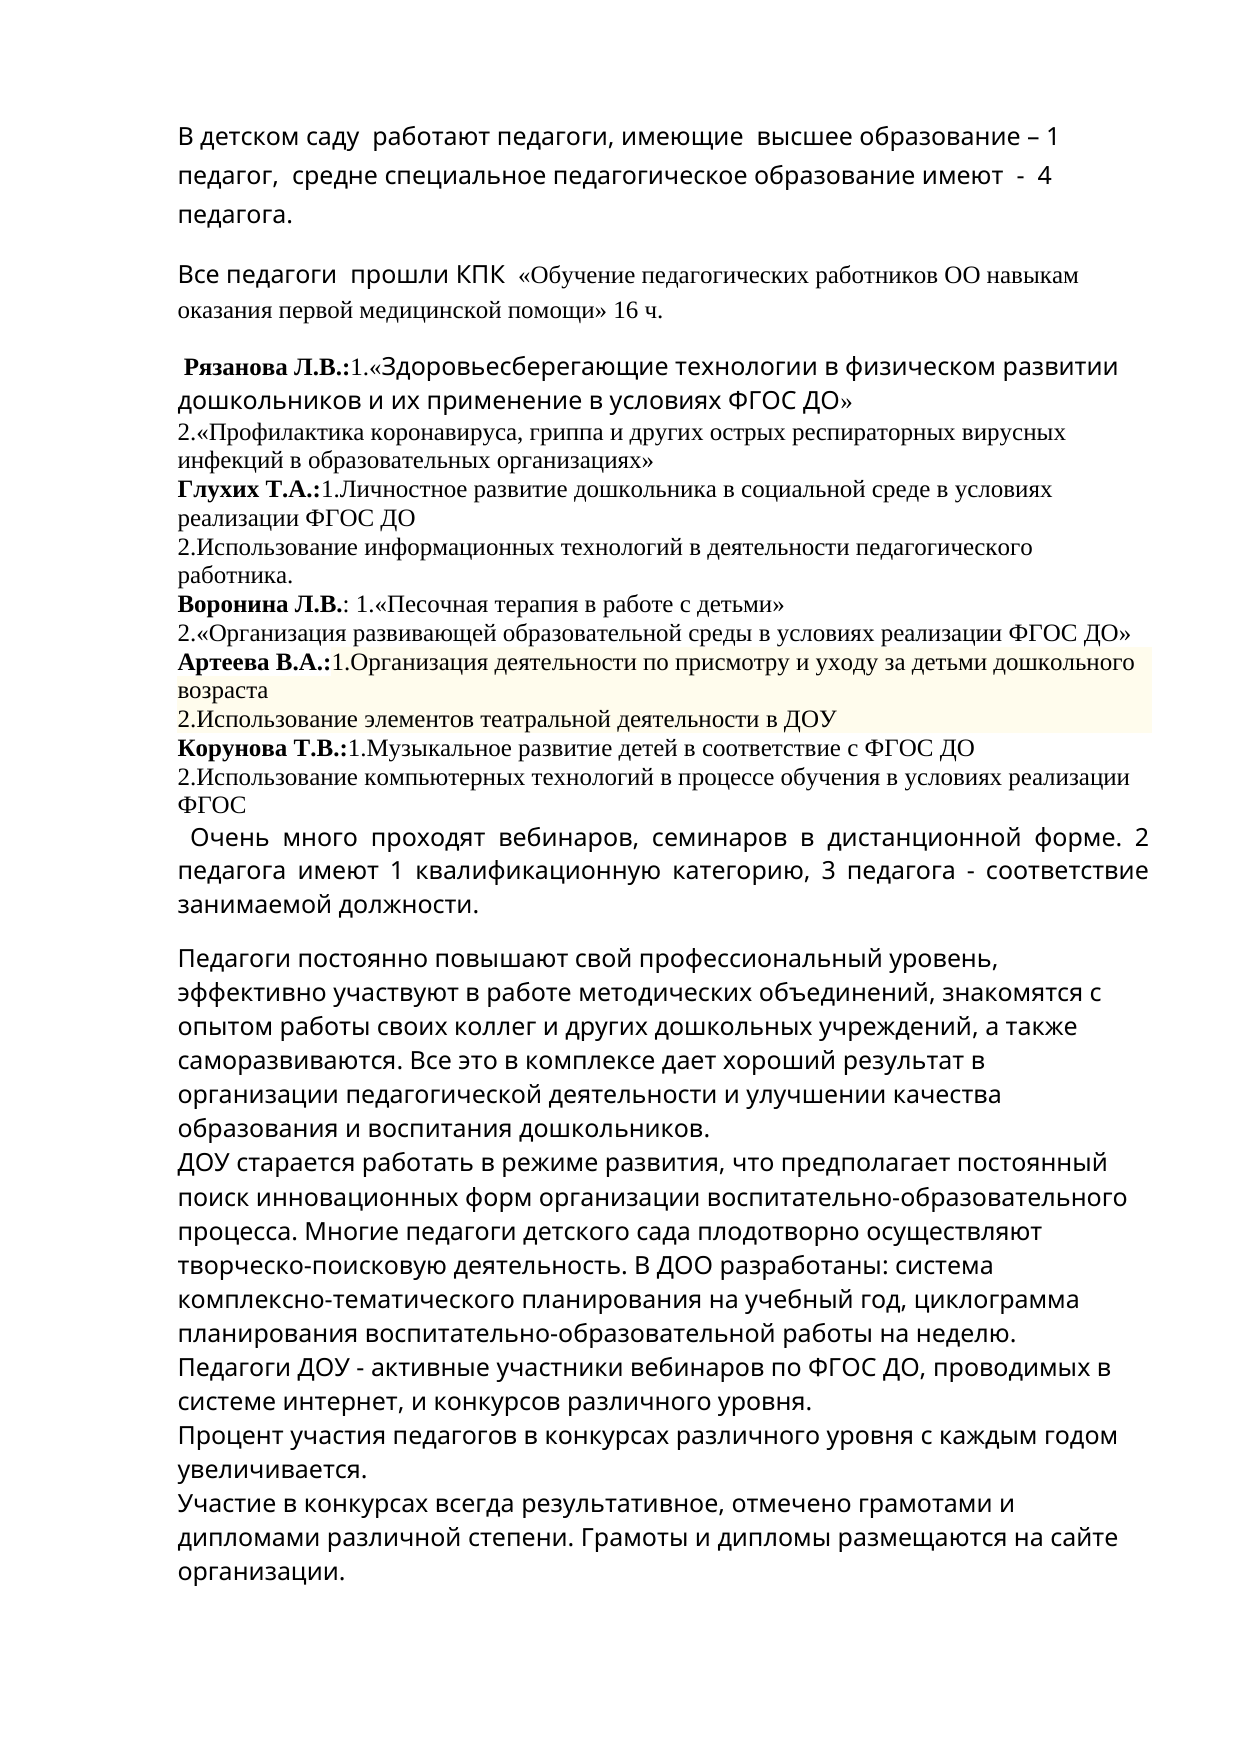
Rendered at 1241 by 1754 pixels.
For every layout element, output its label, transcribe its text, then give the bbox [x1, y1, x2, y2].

text Педагоги постоянно повышают свой профессиональный уровень, эффективно участвуют в работе методических объединений, знакомятся с опытом работы своих коллег и других дошкольных учреждений, а также саморазвиваются. Все это в комплексе дает хороший результат в организации педагогической деятельности и улучшении качества образования и воспитания дошкольников. [177, 941, 1152, 1145]
text Участие в конкурсах всегда результативное, отмечено грамотами и дипломами различной степени. Грамоты и дипломы размещаются на сайте организации. [177, 1486, 1152, 1588]
text Глухих Т.А.:1.Личностное развитие дошкольника в социальной среде в условиях реализации ФГОС ДО [177, 474, 1152, 532]
text Артеева В.А.:1.Организация деятельности по присмотру и уходу за детьми дошкольного возраста [177, 647, 1152, 704]
text Воронина Л.В.: 1.«Песочная терапия в работе с детьми» [177, 589, 1152, 618]
text Педагоги ДОУ - активные участники вебинаров по ФГОС ДО, проводимых в системе интернет, и конкурсов различного уровня. [177, 1349, 1152, 1418]
text 2.Использование компьютерных технологий в процессе обучения в условиях реализации ФГОС [177, 762, 1152, 819]
text Рязанова Л.В.:1.«Здоровьесберегающие технологии в физическом развитии дошкольников и их применение в условиях ФГОС ДО» [840, 349, 1152, 417]
text 2.«Организация развивающей образовательной среды в условиях реализации ФГОС ДО» [177, 618, 1152, 647]
text В детском саду работают педагоги, имеющие высшее образование – 1 педагог, средне специальное педагогическое образование имеют - 4 педагога. [177, 118, 1152, 231]
text Очень много проходят вебинаров, семинаров в дистанционной форме. 2 педагога имеют 1 квалификационную категорию, 3 педагога - соответствие занимаемой должности. [177, 819, 1150, 920]
text 2.Использование информационных технологий в деятельности педагогического работника. [293, 532, 1152, 589]
text Процент участия педагогов в конкурсах различного уровня с каждым годом увеличивается. [177, 1418, 1152, 1486]
text 2.«Профилактика коронавируса, гриппа и других острых респираторных вирусных инфекций в образовательных организациях» [177, 417, 1152, 474]
text Корунова Т.В.:1.Музыкальное развитие детей в соответствие с ФГОС ДО [177, 733, 1152, 762]
text Все педагоги прошли КПК «Обучение педагогических работников ОО навыкам оказания первой медицинской помощи» 16 ч. [177, 256, 1152, 323]
text 2.Использование элементов театральной деятельности в ДОУ [177, 704, 1152, 733]
text ДОУ старается работать в режиме развития, что предполагает постоянный поиск инновационных форм организации воспитательно-образовательного процесса. Многие педагоги детского сада плодотворно осуществляют творческо-поисковую деятельность. В ДОО разработаны: система комплексно-тематического планирования на учебный год, циклограмма планирования воспитательно-образовательной работы на неделю. [177, 1145, 1152, 1349]
